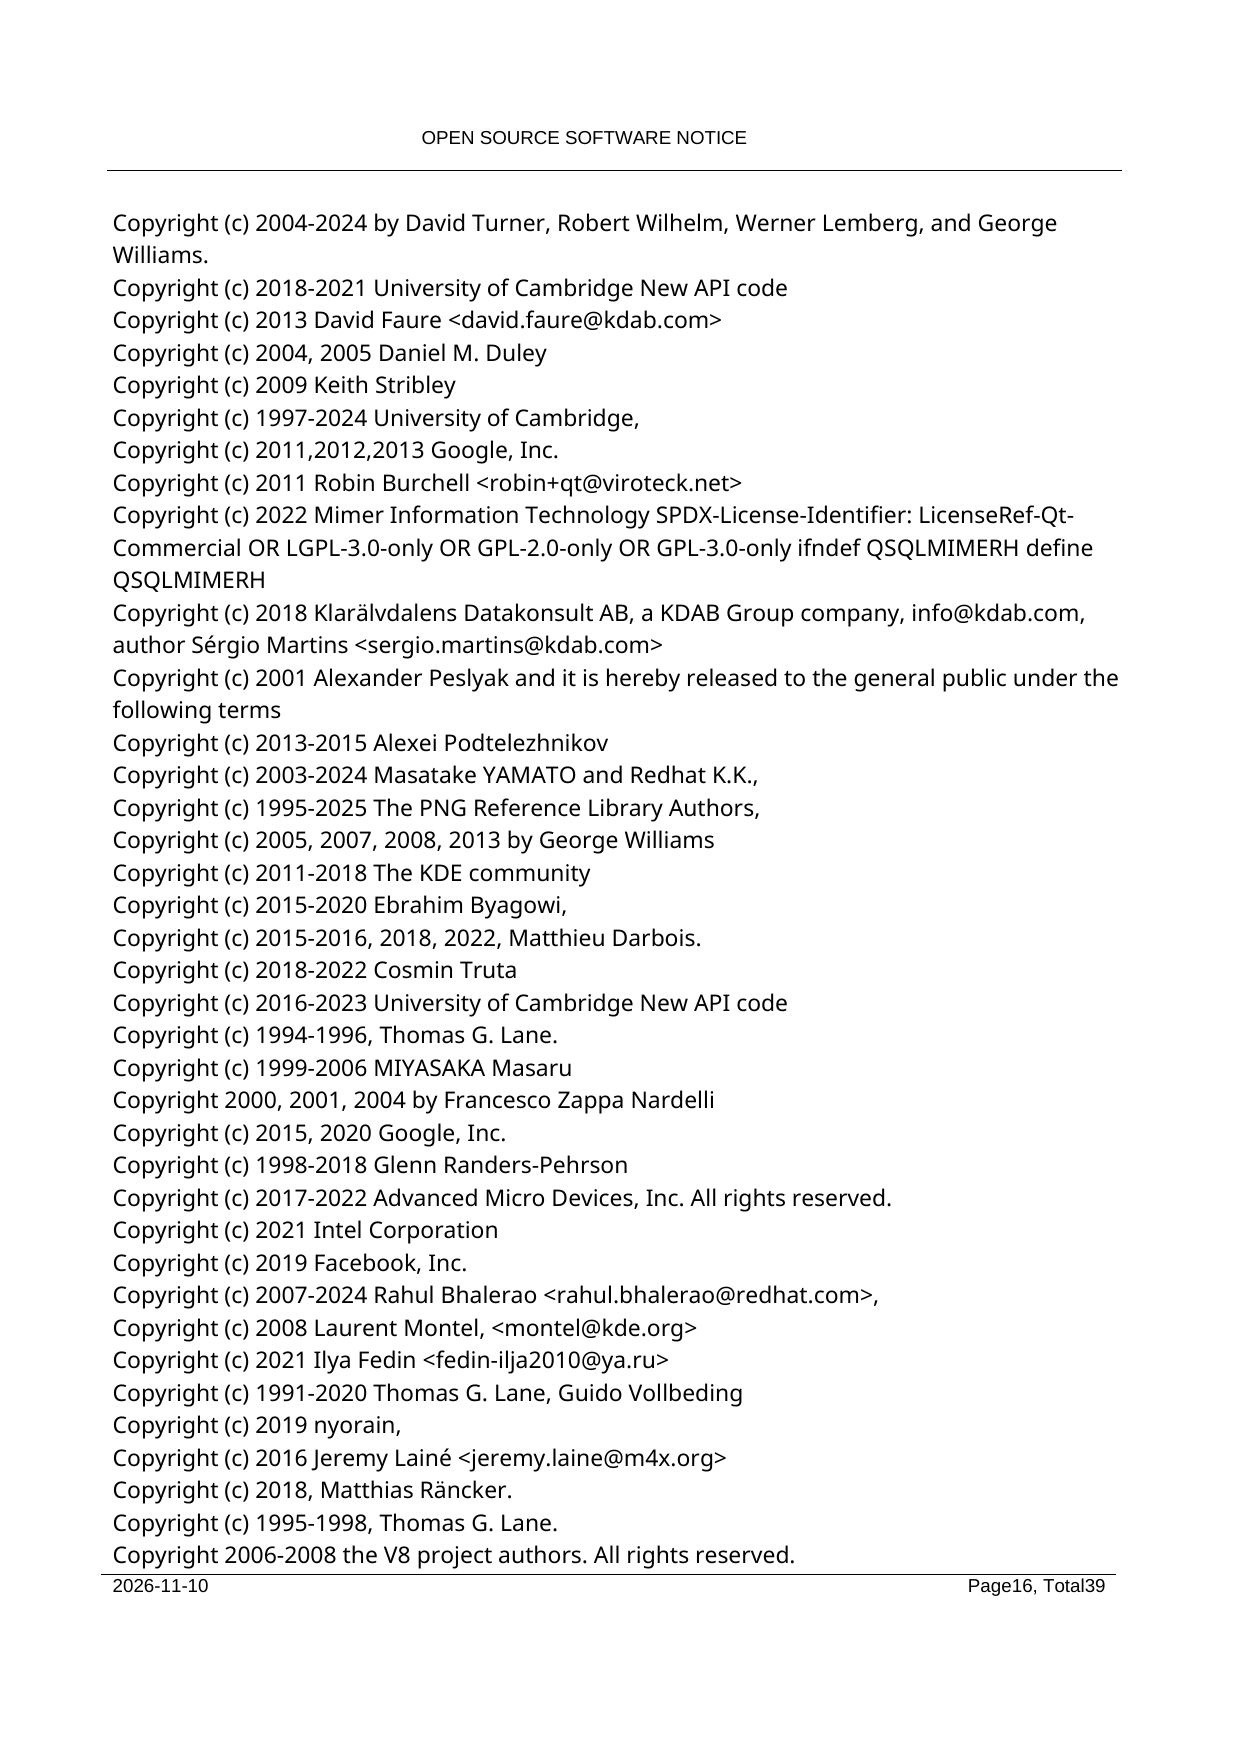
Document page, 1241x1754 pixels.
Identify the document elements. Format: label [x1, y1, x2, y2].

text [112, 206, 1128, 1571]
